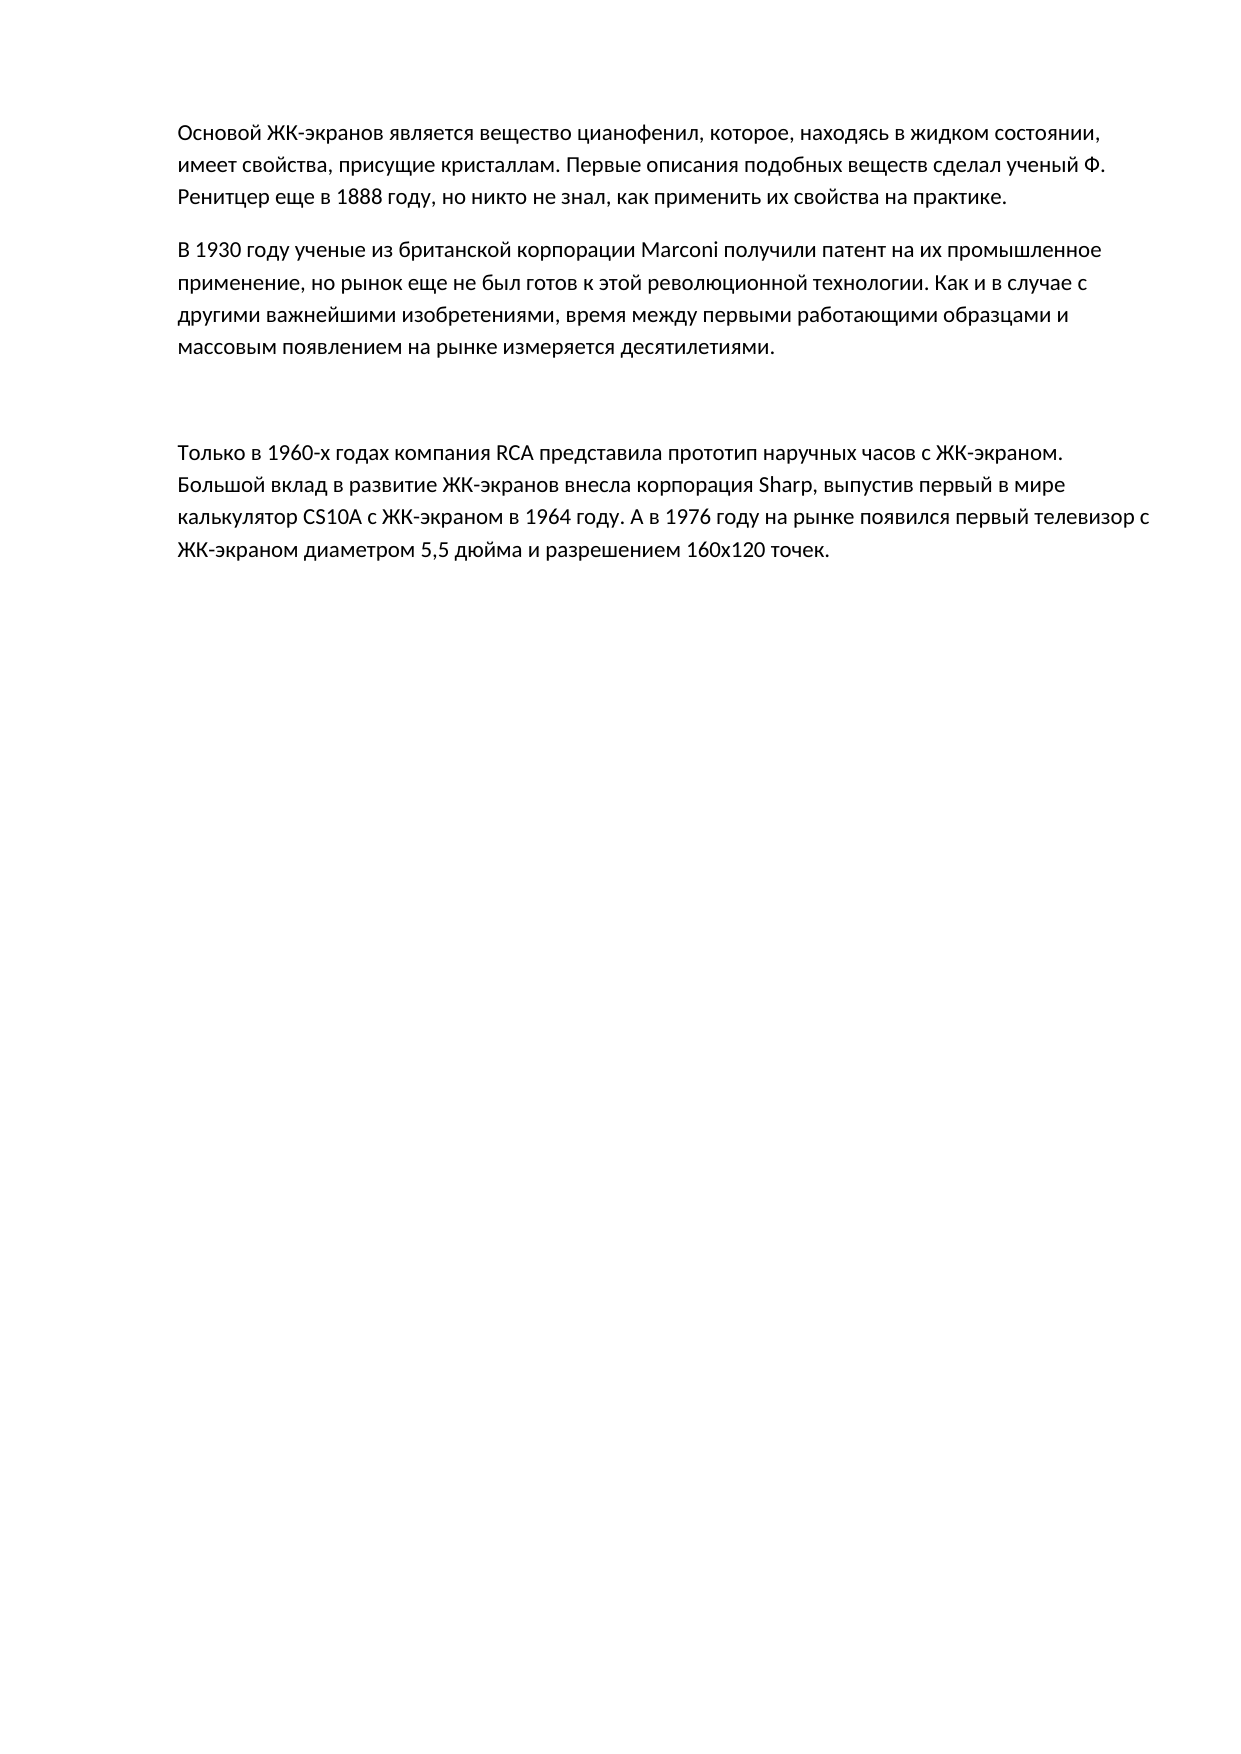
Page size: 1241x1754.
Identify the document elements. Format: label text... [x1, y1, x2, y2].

text В 1930 году ученые из британской корпорации Marconi получили патент на их промышленное применение, но рынок еще не был готов к этой революционной технологии. Как и в случае с другими важнейшими изобретениями, время между первыми работающими образцами и массовым появлением на рынке измеряется десятилетиями. [177, 236, 1152, 360]
text Основой ЖК-экранов является вещество цианофенил, которое, находясь в жидком состоянии, имеет свойства, присущие кристаллам. Первые описания подобных веществ сделал ученый Ф. Ренитцер еще в 1888 году, но никто не знал, как применить их свойства на практике. [177, 118, 1152, 211]
text Только в 1960-х годах компания RCA представила прототип наручных часов с ЖК-экраном. Большой вклад в развитие ЖК-экранов внесла корпорация Sharp, выпустив первый в мире калькулятор CS10A с ЖК-экраном в 1964 году. А в 1976 году на рынке появился первый телевизор с ЖК-экраном диаметром 5,5 дюйма и разрешением 160х120 точек. [177, 438, 1152, 563]
